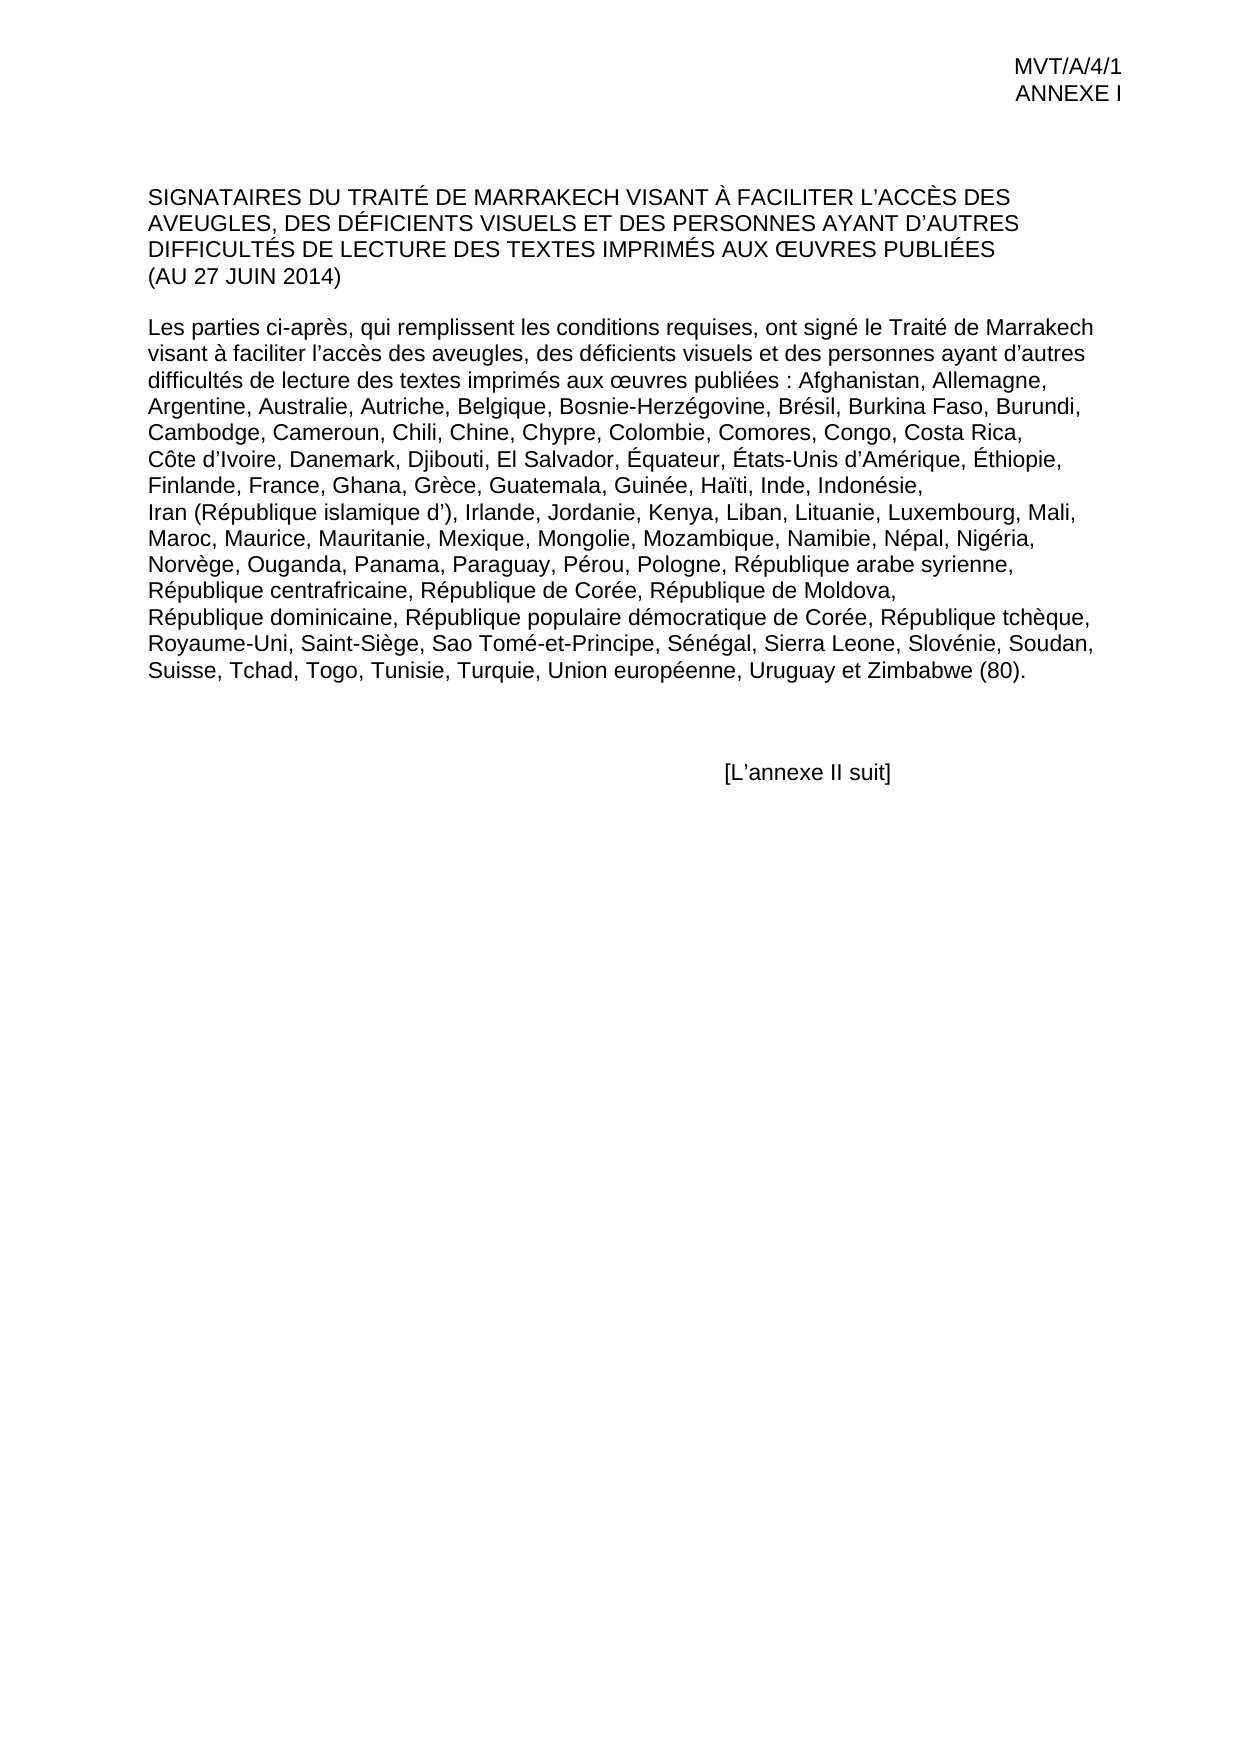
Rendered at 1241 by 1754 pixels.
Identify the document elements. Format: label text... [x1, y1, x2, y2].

text [L’annexe II suit] [724, 758, 1122, 785]
subtitle SIGNATAIRES DU TRAITÉ DE MARRAKECH VISANT À FACILITER L’ACCÈS DES AVEUGLES, DES DÉFICIENTS VISUELS ET DES PERSONNES AYANT D’AUTRES DIFFICULTÉS DE LECTURE DES TEXTES IMPRIMÉS AUX ŒUVRES PUBLIÉES (au 27 juin 2014) [148, 183, 1122, 289]
text Les parties ci-après, qui remplissent les conditions requises, ont signé le Traité de Marrakech visant à faciliter l’accès des aveugles, des déficients visuels et des personnes ayant d’autres difficultés de lecture des textes imprimés aux œuvres publiées : Afghanistan, Allemagne, Argentine, Australie, Autriche, Belgique, Bosnie-Herzégovine, Brésil, Burkina Faso, Burundi, Cambodge, Cameroun, Chili, Chine, Chypre, Colombie, Comores, Congo, Costa Rica, Côte d’Ivoire, Danemark, Djibouti, El Salvador, Équateur, États-Unis d’Amérique, Éthiopie, Finlande, France, Ghana, Grèce, Guatemala, Guinée, Haïti, Inde, Indonésie, Iran (République islamique d’), Irlande, Jordanie, Kenya, Liban, Lituanie, Luxembourg, Mali, Maroc, Maurice, Mauritanie, Mexique, Mongolie, Mozambique, Namibie, Népal, Nigéria, Norvège, Ouganda, Panama, Paraguay, Pérou, Pologne, République arabe syrienne, République centrafricaine, République de Corée, République de Moldova, République dominicaine, République populaire démocratique de Corée, République tchèque, Royaume-Uni, Saint-Siège, Sao Tomé-et-Principe, Sénégal, Sierra Leone, Slovénie, Soudan, Suisse, Tchad, Togo, Tunisie, Turquie, Union européenne, Uruguay et Zimbabwe (80). [148, 314, 1122, 683]
